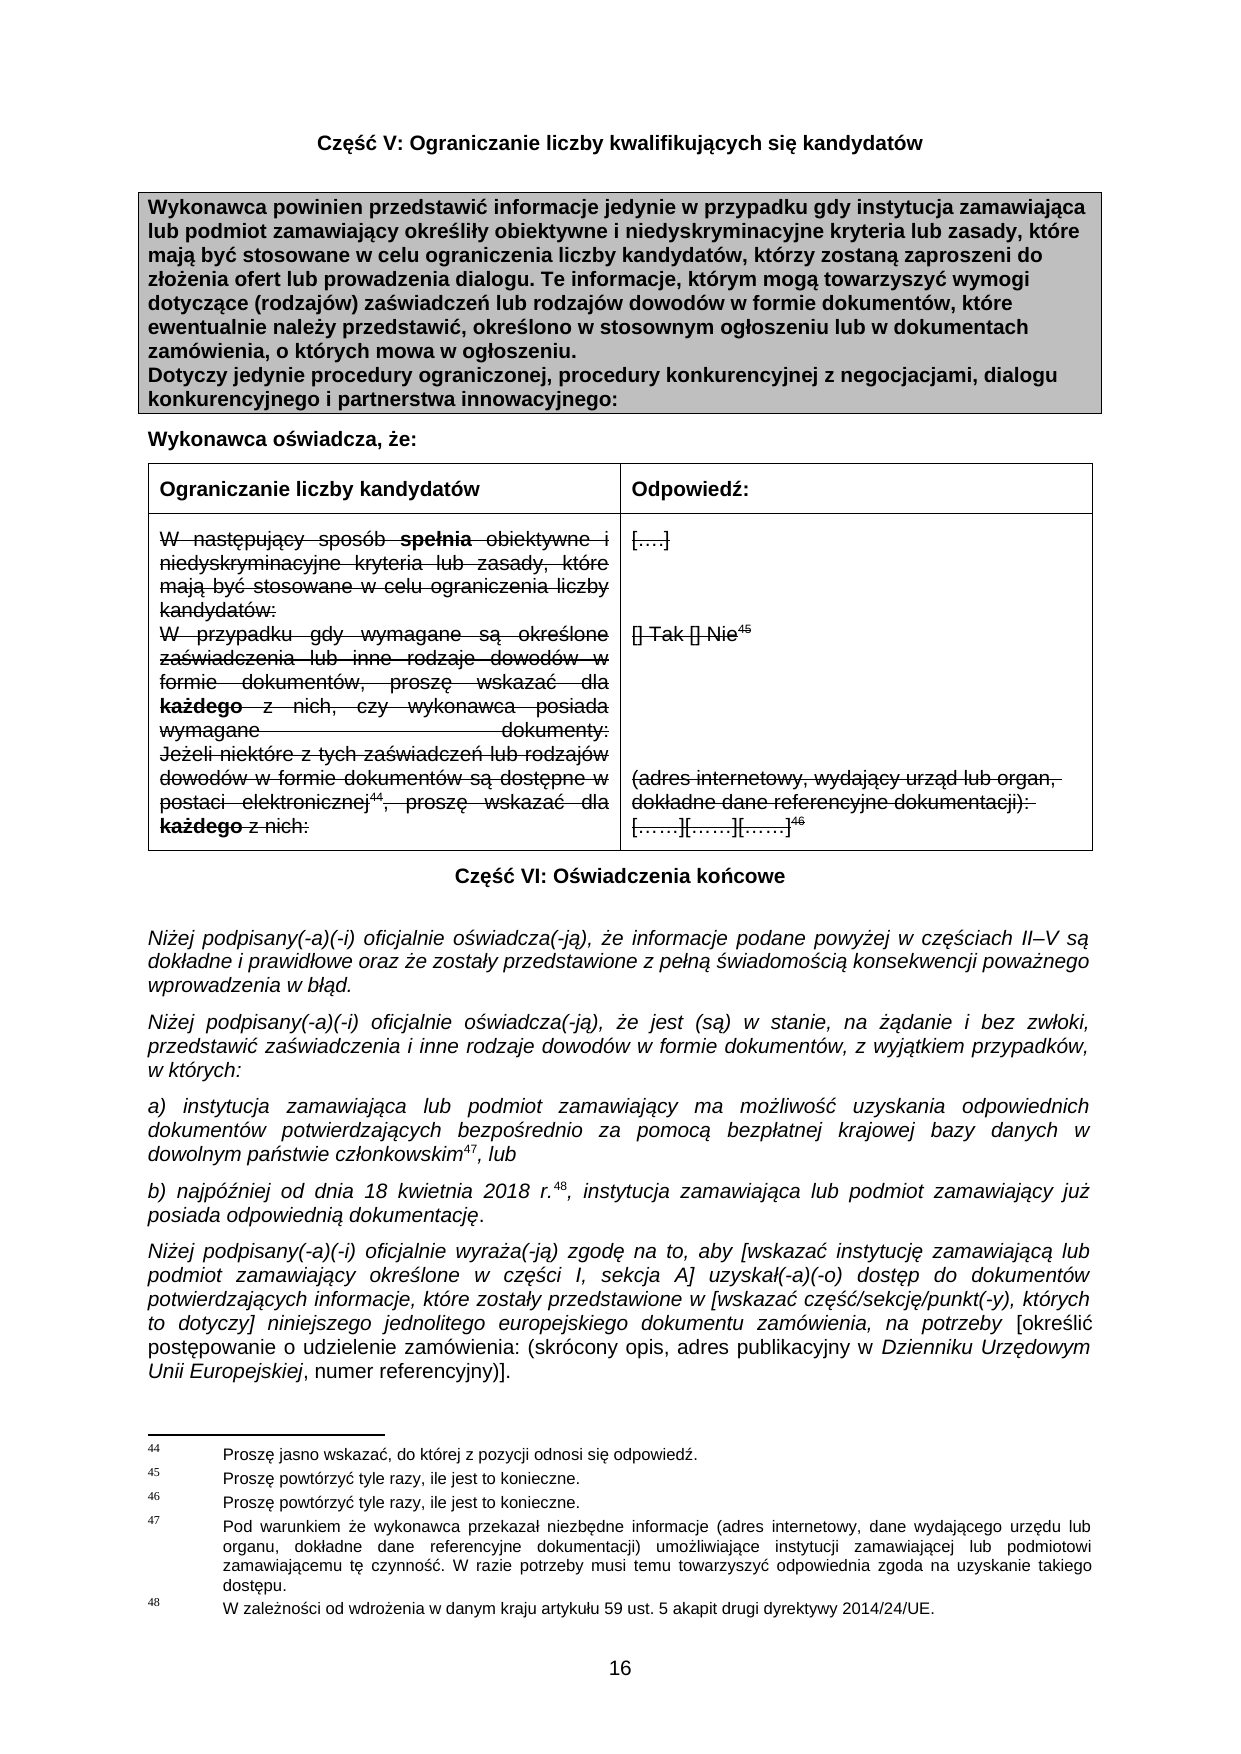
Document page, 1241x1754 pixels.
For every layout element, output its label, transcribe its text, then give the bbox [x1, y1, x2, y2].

text a) instytucja zamawiająca lub podmiot zamawiający ma możliwość uzyskania odpowiednich dokumentów potwierdzających bezpośrednio za pomocą bezpłatnej krajowej bazy danych w dowolnym państwie członkowskim, lub [148, 1094, 1093, 1166]
title Część V: Ograniczanie liczby kwalifikujących się kandydatów [148, 131, 1093, 154]
text Wykonawca oświadcza, że: [148, 426, 1093, 450]
table_cell [….] [] Tak [] Nie (adres internetowy, wydający urząd lub organ, dokładne dane referencyjne dokumentacji): [……][……][……] [621, 514, 1092, 850]
text Wykonawca powinien przedstawić informacje jedynie w przypadku gdy instytucja zamawiająca lub podmiot zamawiający określiły obiektywne i niedyskryminacyjne kryteria lub zasady, które mają być stosowane w celu ograniczenia liczby kandydatów, którzy zostaną zaproszeni do złożenia ofert lub prowadzenia dialogu. Te informacje, którym mogą towarzyszyć wymogi dotyczące (rodzajów) zaświadczeń lub rodzajów dowodów w formie dokumentów, które ewentualnie należy przedstawić, określono w stosownym ogłoszeniu lub w dokumentach zamówienia, o których mowa w ogłoszeniu. Dotyczy jedynie procedury ograniczonej, procedury konkurencyjnej z negocjacjami, dialogu konkurencyjnego i partnerstwa innowacyjnego: [139, 193, 1101, 413]
text Niżej podpisany(-a)(-i) oficjalnie oświadcza(-ją), że jest (są) w stanie, na żądanie i bez zwłoki, przedstawić zaświadczenia i inne rodzaje dowodów w formie dokumentów, z wyjątkiem przypadków, w których: [148, 1010, 1093, 1082]
title Część VI: Oświadczenia końcowe [148, 864, 1093, 888]
text Niżej podpisany(-a)(-i) oficjalnie wyraża(-ją) zgodę na to, aby [wskazać instytucję zamawiającą lub podmiot zamawiający określone w części I, sekcja A] uzyskał(-a)(-o) dostęp do dokumentów potwierdzających informacje, które zostały przedstawione w [wskazać część/sekcję/punkt(-y), których to dotyczy] niniejszego jednolitego europejskiego dokumentu zamówienia, na potrzeby [określić postępowanie o udzielenie zamówienia: (skrócony opis, adres publikacyjny w Dzienniku Urzędowym Unii Europejskiej, numer referencyjny)]. [148, 1239, 1093, 1383]
text Niżej podpisany(-a)(-i) oficjalnie oświadcza(-ją), że informacje podane powyżej w częściach II–V są dokładne i prawidłowe oraz że zostały przedstawione z pełną świadomością konsekwencji poważnego wprowadzenia w błąd. [148, 925, 1093, 997]
table_header Ograniczanie liczby kandydatów [149, 464, 620, 513]
text b) najpóźniej od dnia 18 kwietnia 2018 r., instytucja zamawiająca lub podmiot zamawiający już posiada odpowiednią dokumentację. [148, 1178, 1093, 1226]
table_header Odpowiedź: [621, 464, 1092, 513]
table_cell W następujący sposób spełnia obiektywne i niedyskryminacyjne kryteria lub zasady, które mają być stosowane w celu ograniczenia liczby kandydatów: W przypadku gdy wymagane są określone zaświadczenia lub inne rodzaje dowodów w formie dokumentów, proszę wskazać dla każdego z nich, czy wykonawca posiada wymagane dokumenty: Jeżeli niektóre z tych zaświadczeń lub rodzajów dowodów w formie dokumentów są dostępne w postaci elektronicznej, proszę wskazać dla każdego z nich: [149, 514, 620, 850]
